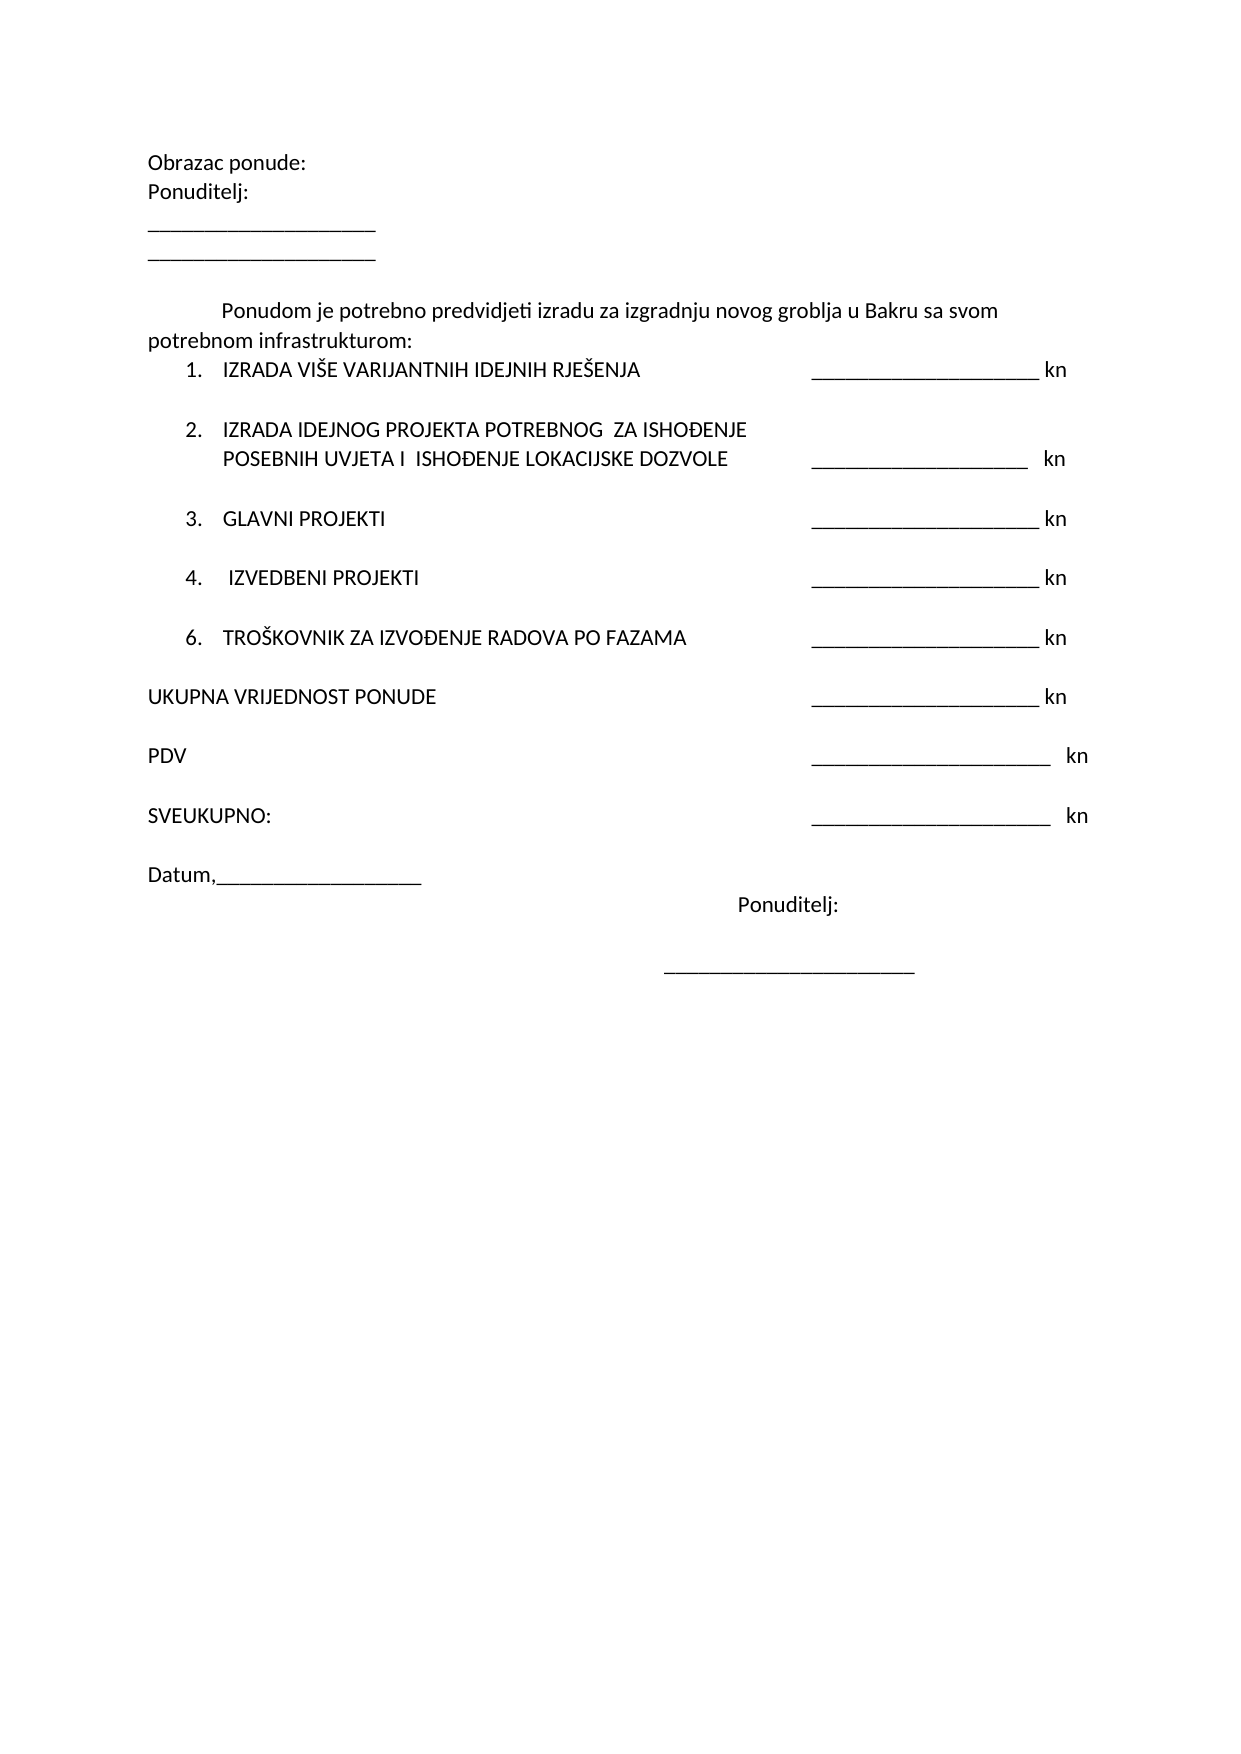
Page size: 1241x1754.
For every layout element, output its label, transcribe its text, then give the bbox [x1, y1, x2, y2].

text PDV _____________________ kn [148, 741, 1093, 769]
text ______________________ [148, 949, 1093, 977]
list POSEBNIH UVJETA I ISHOĐENJE LOKACIJSKE DOZVOLE ___________________ kn [223, 444, 1093, 472]
text Ponudom je potrebno predvidjeti izradu za izgradnju novog groblja u Bakru sa svom potrebnom infrastrukturom: [148, 296, 1093, 354]
text Datum,__________________ [148, 860, 1093, 888]
text 4. IZVEDBENI PROJEKTI ____________________ kn [185, 563, 1093, 591]
text Ponuditelj: [148, 890, 1093, 918]
list IZRADA IDEJNOG PROJEKTA POTREBNOG ZA ISHOĐENJE [185, 415, 1093, 443]
list IZRADA VIŠE VARIJANTNIH IDEJNIH RJEŠENJA ____________________ kn [185, 355, 1093, 383]
text UKUPNA VRIJEDNOST PONUDE ____________________ kn [148, 682, 1093, 710]
text SVEUKUPNO: _____________________ kn [148, 801, 1093, 829]
list TROŠKOVNIK ZA IZVOĐENJE RADOVA PO FAZAMA ____________________ kn [185, 623, 1093, 651]
list GLAVNI PROJEKTI ____________________ kn [185, 504, 1093, 532]
text Ponuditelj: [148, 177, 1093, 205]
text Obrazac ponude: [148, 148, 1093, 176]
text ____________________ [148, 207, 1093, 235]
text ____________________ [148, 237, 1093, 265]
